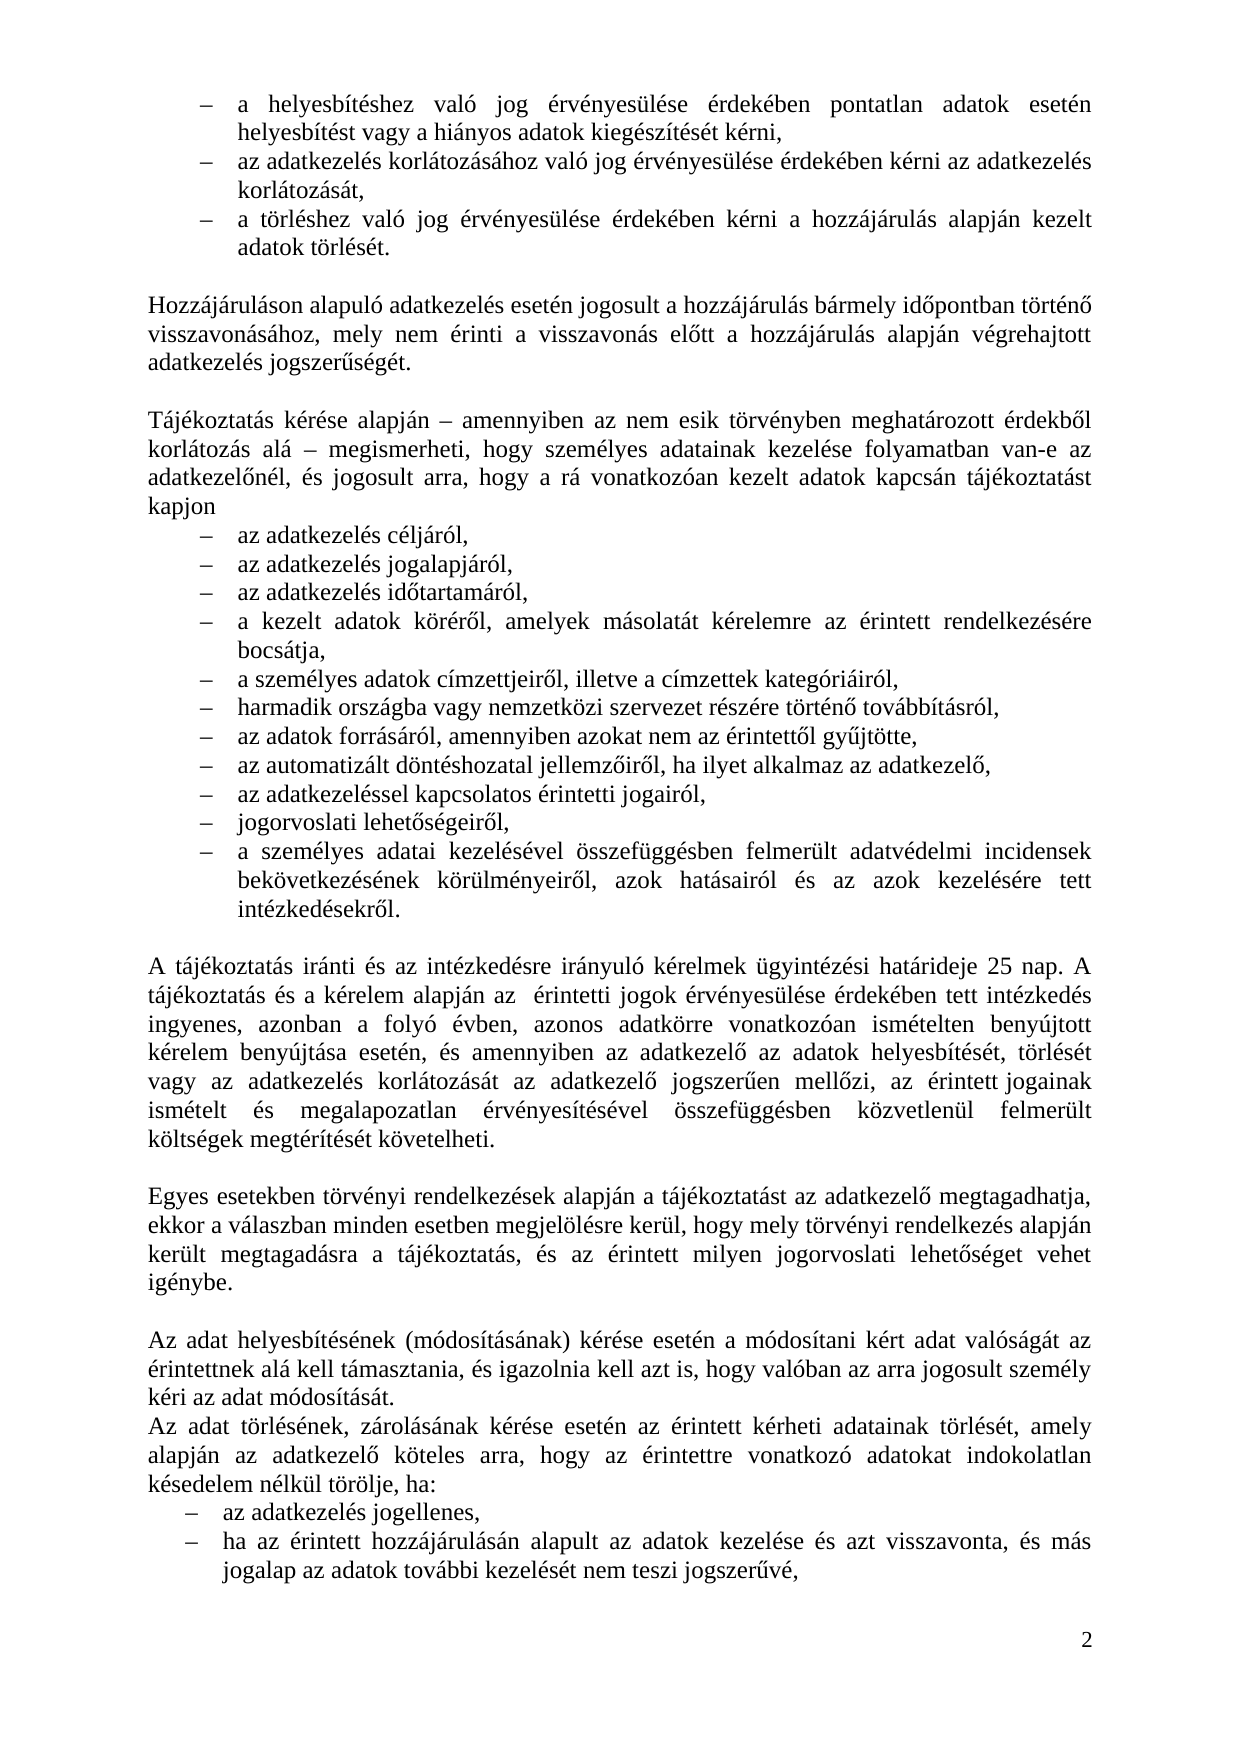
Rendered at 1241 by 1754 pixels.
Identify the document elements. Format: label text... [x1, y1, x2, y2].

list a személyes adatai kezelésével összefüggésben felmerült adatvédelmi incidensek bekövetkezésének körülményeiről, azok hatásairól és az azok kezelésére tett intézkedésekről. [200, 836, 1092, 922]
text Az adat helyesbítésének (módosításának) kérése esetén a módosítani kért adat valóságát az érintettnek alá kell támasztania, és igazolnia kell azt is, hogy valóban az arra jogosult személy kéri az adat módosítását. [148, 1325, 1092, 1411]
list az adatkezelés jogellenes, [185, 1497, 1092, 1526]
list harmadik országba vagy nemzetközi szervezet részére történő továbbításról, [200, 692, 1092, 721]
text Az adat törlésének, zárolásának kérése esetén az érintett kérheti adatainak törlését, amely alapján az adatkezelő köteles arra, hogy az érintettre vonatkozó adatokat indokolatlan késedelem nélkül törölje, ha: [148, 1411, 1092, 1497]
list az adatkezelés időtartamáról, [200, 577, 1092, 606]
list a törléshez való jog érvényesülése érdekében kérni a hozzájárulás alapján kezelt adatok törlését. [200, 204, 1092, 261]
list az adatkezelés jogalapjáról, [200, 549, 1092, 577]
list az adatok forrásáról, amennyiben azokat nem az érintettől gyűjtötte, [200, 721, 1092, 750]
list az automatizált döntéshozatal jellemzőiről, ha ilyet alkalmaz az adatkezelő, [200, 750, 1092, 779]
list jogorvoslati lehetőségeiről, [200, 807, 1092, 836]
text A tájékoztatás iránti és az intézkedésre irányuló kérelmek ügyintézési határideje 25 nap. A tájékoztatás és a kérelem alapján az érintetti jogok érvényesülése érdekében tett intézkedés ingyenes, azonban a folyó évben, azonos adatkörre vonatkozóan ismételten benyújtott kérelem benyújtása esetén, és amennyiben az adatkezelő az adatok helyesbítését, törlését vagy az adatkezelés korlátozását az adatkezelő jogszerűen mellőzi, az érintett jogainak ismételt és megalapozatlan érvényesítésével összefüggésben közvetlenül felmerült költségek megtérítését követelheti. [148, 951, 1092, 1152]
list a kezelt adatok köréről, amelyek másolatát kérelemre az érintett rendelkezésére bocsátja, [200, 606, 1092, 664]
list az adatkezelés céljáról, [200, 520, 1092, 549]
text Egyes esetekben törvényi rendelkezések alapján a tájékoztatást az adatkezelő megtagadhatja, ekkor a válaszban minden esetben megjelölésre kerül, hogy mely törvényi rendelkezés alapján került megtagadásra a tájékoztatás, és az érintett milyen jogorvoslati lehetőséget vehet igénybe. [148, 1181, 1092, 1296]
list a helyesbítéshez való jog érvényesülése érdekében pontatlan adatok esetén helyesbítést vagy a hiányos adatok kiegészítését kérni, [200, 89, 1092, 146]
list az adatkezelés korlátozásához való jog érvényesülése érdekében kérni az adatkezelés korlátozását, [200, 146, 1092, 204]
list a személyes adatok címzettjeiről, illetve a címzettek kategóriáiról, [200, 664, 1092, 692]
text Tájékoztatás kérése alapján – amennyiben az nem esik törvényben meghatározott érdekből korlátozás alá – megismerheti, hogy személyes adatainak kezelése folyamatban van-e az adatkezelőnél, és jogosult arra, hogy a rá vonatkozóan kezelt adatok kapcsán tájékoztatást kapjon [148, 405, 1092, 520]
list ha az érintett hozzájárulásán alapult az adatok kezelése és azt visszavonta, és más jogalap az adatok további kezelését nem teszi jogszerűvé, [185, 1526, 1092, 1584]
text Hozzájáruláson alapuló adatkezelés esetén jogosult a hozzájárulás bármely időpontban történő visszavonásához, mely nem érinti a visszavonás előtt a hozzájárulás alapján végrehajtott adatkezelés jogszerűségét. [148, 290, 1092, 376]
list az adatkezeléssel kapcsolatos érintetti jogairól, [200, 779, 1092, 807]
